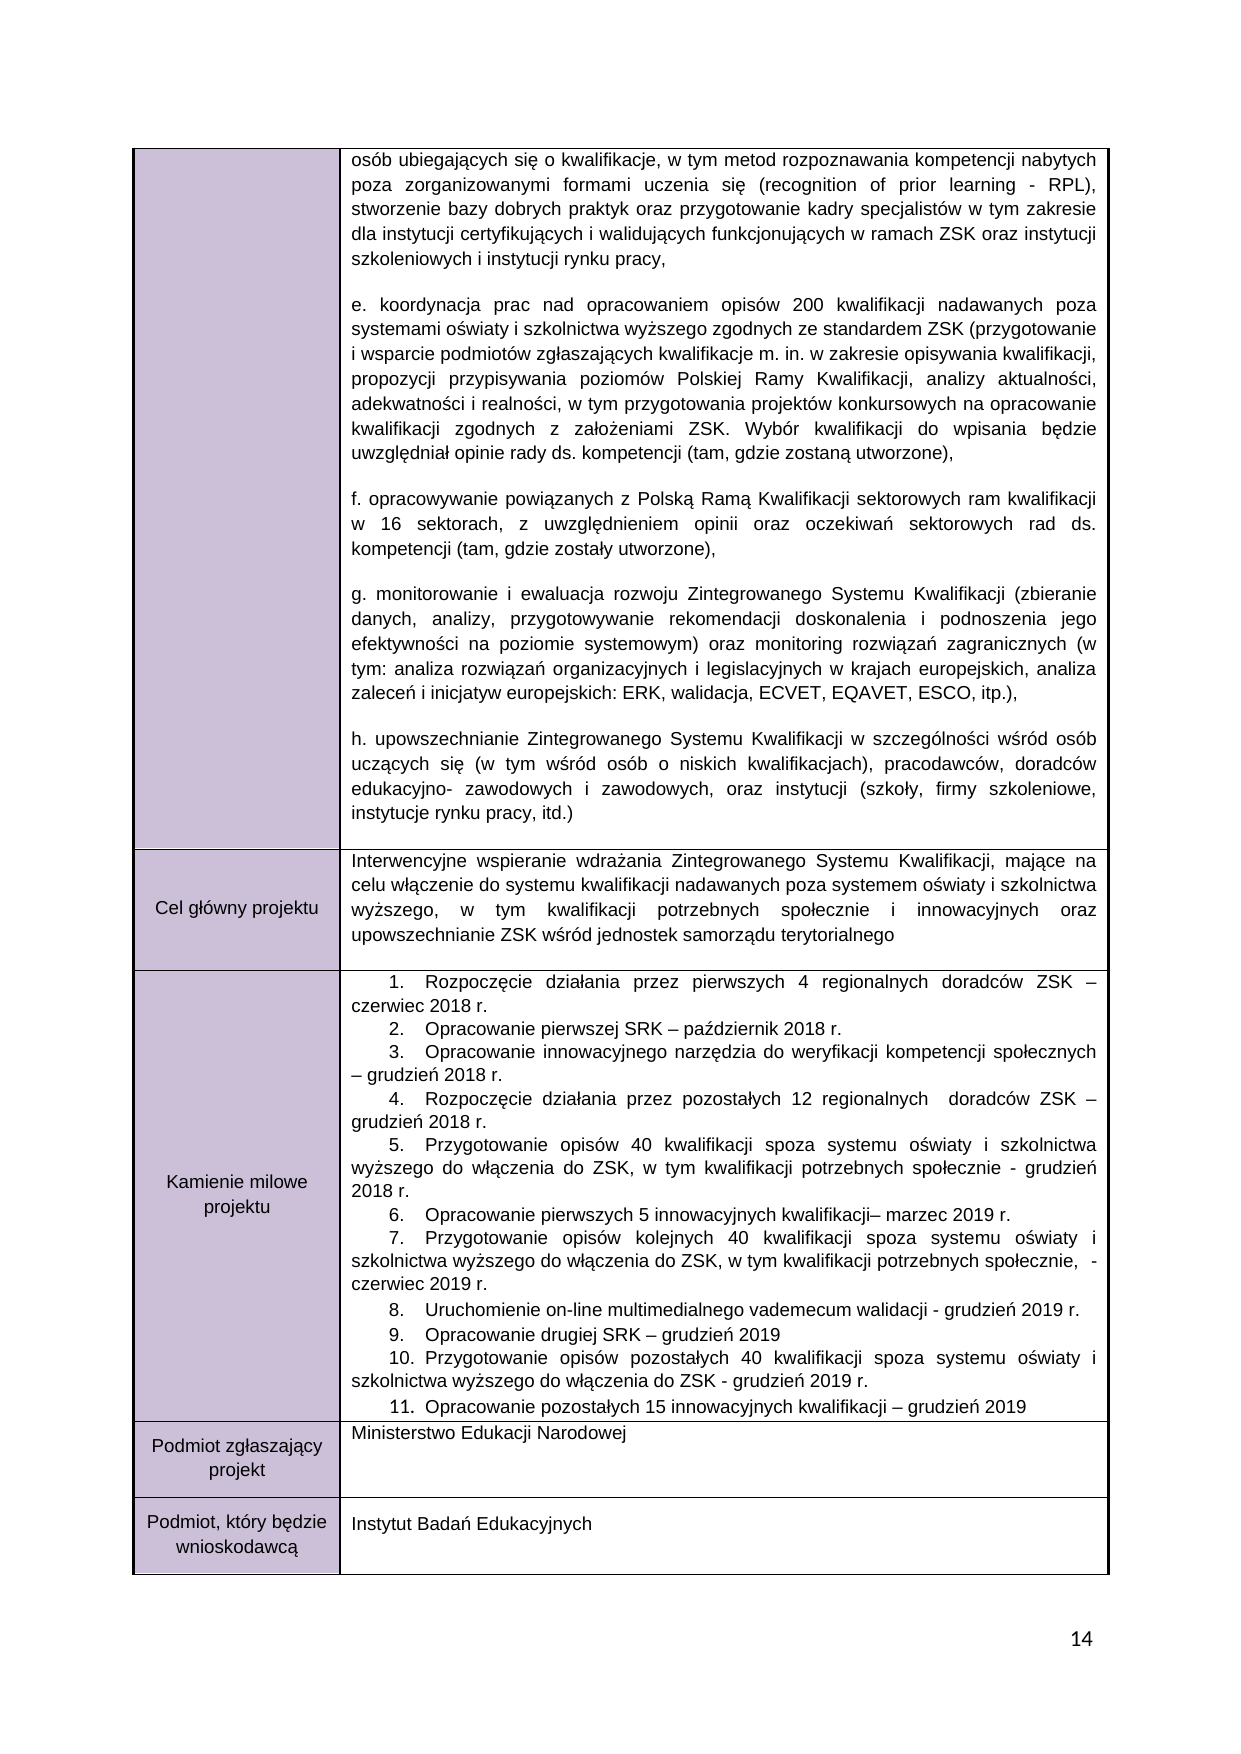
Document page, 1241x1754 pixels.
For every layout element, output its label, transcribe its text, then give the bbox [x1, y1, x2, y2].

table_cell Interwencyjne wspieranie wdrażania Zintegrowanego Systemu Kwalifikacji, mające na celu włączenie do systemu kwalifikacji nadawanych poza systemem oświaty i szkolnictwa wyższego, w tym kwalifikacji potrzebnych społecznie i innowacyjnych oraz upowszechnianie ZSK wśród jednostek samorządu terytorialnego [341, 850, 1107, 970]
table_cell Rozpoczęcie działania przez pierwszych 4 regionalnych doradców ZSK – czerwiec 2018 r. Opracowanie pierwszej SRK – październik 2018 r. Opracowanie innowacyjnego narzędzia do weryfikacji kompetencji społecznych – grudzień 2018 r. Rozpoczęcie działania przez pozostałych 12 regionalnych doradców ZSK – grudzień 2018 r. Przygotowanie opisów 40 kwalifikacji spoza systemu oświaty i szkolnictwa wyższego do włączenia do ZSK, w tym kwalifikacji potrzebnych społecznie - grudzień 2018 r. Opracowanie pierwszych 5 innowacyjnych kwalifikacji– marzec 2019 r. Przygotowanie opisów kolejnych 40 kwalifikacji spoza systemu oświaty i szkolnictwa wyższego do włączenia do ZSK, w tym kwalifikacji potrzebnych społecznie, - czerwiec 2019 r. Uruchomienie on-line multimedialnego vademecum walidacji - grudzień 2019 r. Opracowanie drugiej SRK – grudzień 2019 Przygotowanie opisów pozostałych 40 kwalifikacji spoza systemu oświaty i szkolnictwa wyższego do włączenia do ZSK - grudzień 2019 r. Opracowanie pozostałych 15 innowacyjnych kwalifikacji – grudzień 2019 [341, 971, 1107, 1421]
table_cell Kamienie milowe projektu [135, 971, 339, 1421]
table_cell Instytut Badań Edukacyjnych [341, 1498, 1107, 1573]
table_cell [341, 149, 1107, 848]
table_cell Podmiot, który będzie wnioskodawcą [135, 1498, 339, 1573]
table_cell Ministerstwo Edukacji Narodowej [341, 1422, 1107, 1497]
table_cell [135, 149, 339, 848]
table_cell Cel główny projektu [135, 850, 339, 970]
table_cell Podmiot zgłaszający projekt [135, 1422, 339, 1497]
